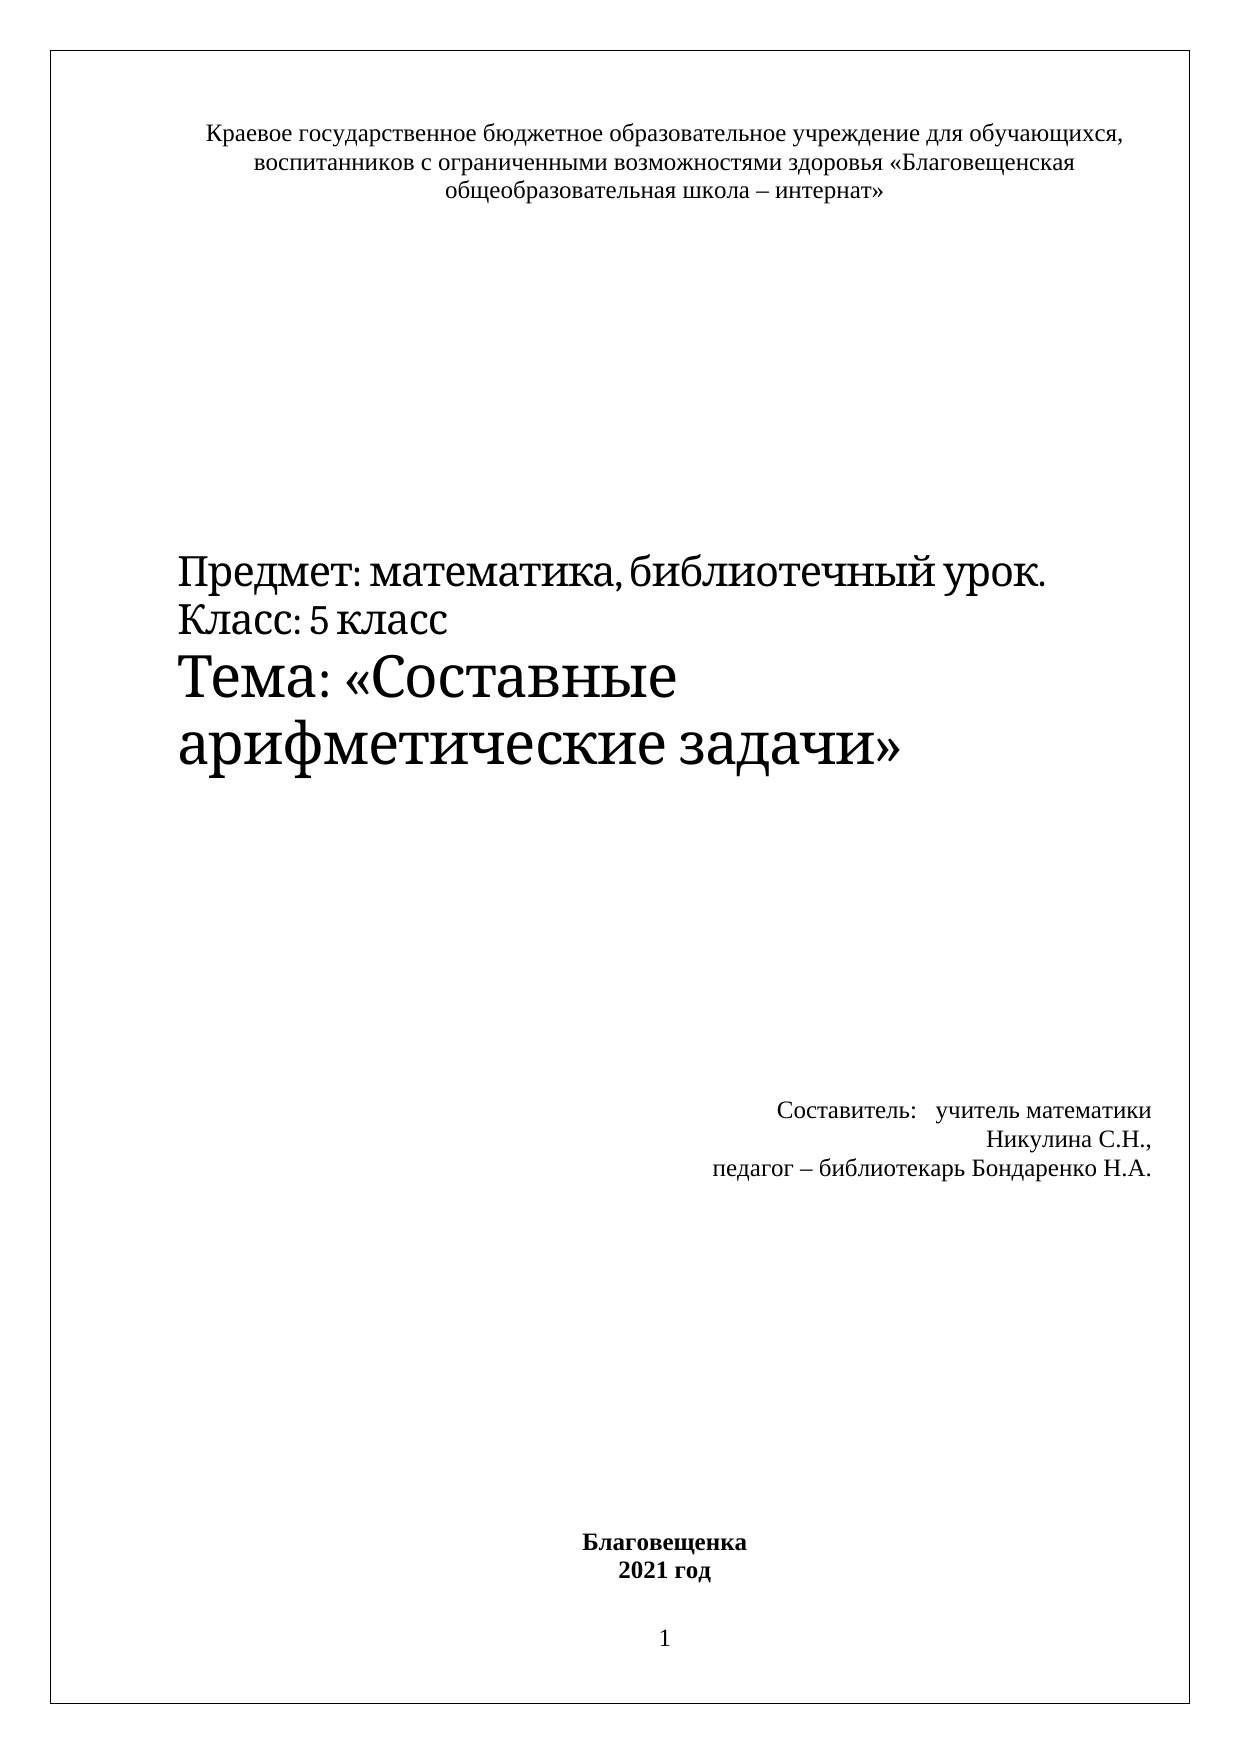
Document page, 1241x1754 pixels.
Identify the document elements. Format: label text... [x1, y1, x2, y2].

text Составитель: учитель математики Никулина С.Н., [177, 1096, 1152, 1153]
text Благовещенка [177, 1527, 1152, 1556]
title Класс: 5 класс [177, 597, 1152, 645]
title Предмет: математика, библиотечный урок. [177, 549, 1152, 597]
text 2021 год [177, 1556, 1152, 1584]
text педагог – библиотекарь Бондаренко Н.А. [177, 1153, 1152, 1182]
title Тема: «Составные арифметические задачи» [177, 645, 1152, 779]
text Краевое государственное бюджетное образовательное учреждение для обучающихся, воспитанников с ограниченными возможностями здоровья «Благовещенская общеобразовательная школа – интернат» [177, 118, 1152, 204]
